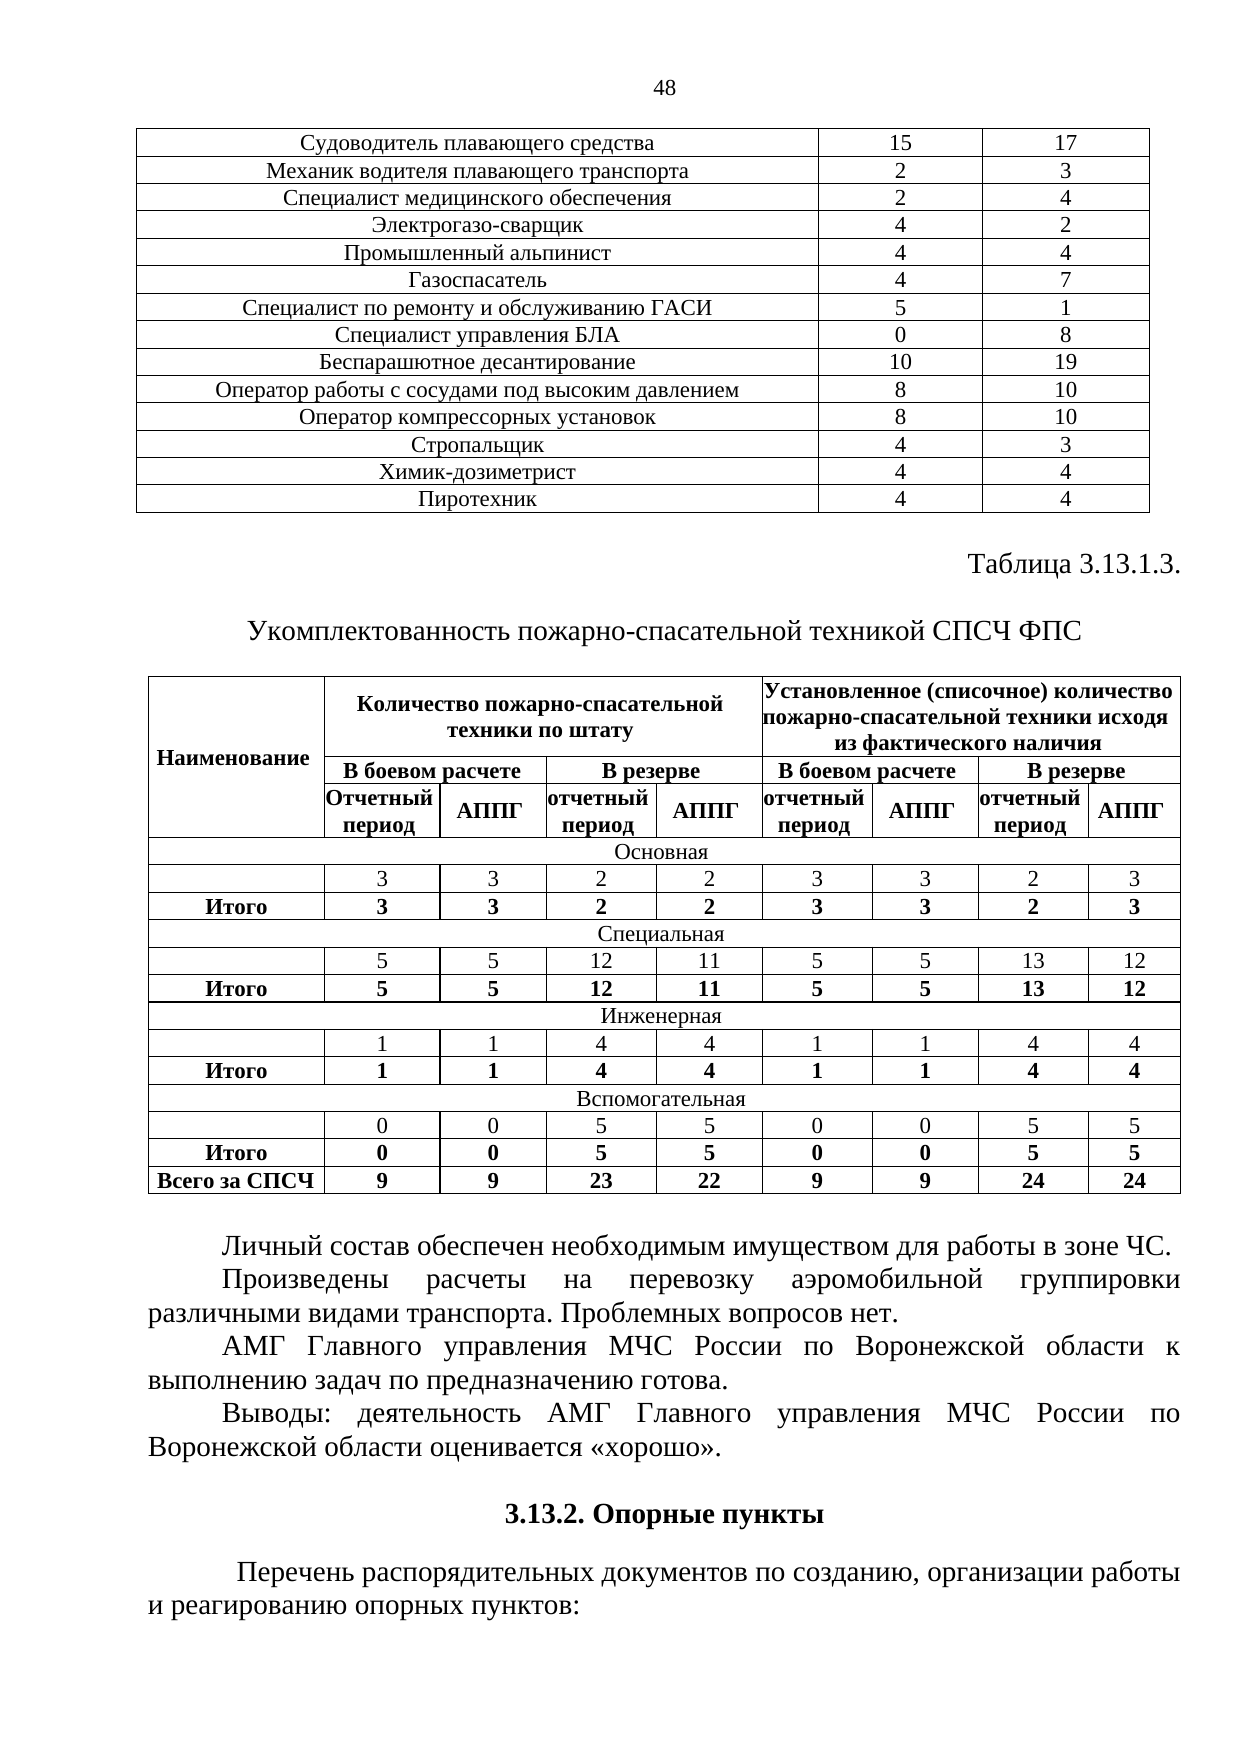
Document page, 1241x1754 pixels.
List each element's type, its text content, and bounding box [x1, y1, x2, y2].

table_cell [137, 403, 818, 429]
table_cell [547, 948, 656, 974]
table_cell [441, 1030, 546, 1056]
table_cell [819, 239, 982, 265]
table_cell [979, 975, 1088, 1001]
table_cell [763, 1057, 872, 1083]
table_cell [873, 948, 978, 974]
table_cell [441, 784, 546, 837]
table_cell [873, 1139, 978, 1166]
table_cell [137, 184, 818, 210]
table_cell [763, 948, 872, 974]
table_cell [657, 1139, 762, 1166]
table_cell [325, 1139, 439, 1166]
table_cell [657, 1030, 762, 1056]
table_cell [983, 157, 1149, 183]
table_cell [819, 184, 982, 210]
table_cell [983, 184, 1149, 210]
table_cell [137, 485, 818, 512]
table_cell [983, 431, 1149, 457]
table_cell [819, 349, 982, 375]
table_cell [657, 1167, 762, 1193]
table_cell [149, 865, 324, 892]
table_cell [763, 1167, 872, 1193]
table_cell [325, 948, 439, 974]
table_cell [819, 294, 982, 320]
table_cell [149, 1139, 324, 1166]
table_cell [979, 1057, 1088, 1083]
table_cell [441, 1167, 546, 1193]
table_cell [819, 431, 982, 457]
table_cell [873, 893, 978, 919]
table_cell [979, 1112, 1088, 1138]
text Произведены расчеты на перевозку аэромобильной группировки различными видами транспорта. Проблемных вопросов нет. [148, 1261, 1181, 1328]
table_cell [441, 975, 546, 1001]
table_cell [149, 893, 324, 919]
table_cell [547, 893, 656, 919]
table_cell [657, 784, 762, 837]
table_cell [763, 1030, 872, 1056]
text 3.13.2. Опорные пункты [148, 1496, 1181, 1529]
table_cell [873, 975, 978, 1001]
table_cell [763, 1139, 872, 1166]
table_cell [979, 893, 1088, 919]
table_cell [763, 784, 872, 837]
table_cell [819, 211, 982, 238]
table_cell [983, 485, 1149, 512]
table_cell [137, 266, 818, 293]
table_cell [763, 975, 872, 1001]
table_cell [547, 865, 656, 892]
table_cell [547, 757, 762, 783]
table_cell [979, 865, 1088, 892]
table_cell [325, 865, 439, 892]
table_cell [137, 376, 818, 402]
text АМГ Главного управления МЧС России по Воронежской области к выполнению задач по предназначению готова. [148, 1328, 1181, 1395]
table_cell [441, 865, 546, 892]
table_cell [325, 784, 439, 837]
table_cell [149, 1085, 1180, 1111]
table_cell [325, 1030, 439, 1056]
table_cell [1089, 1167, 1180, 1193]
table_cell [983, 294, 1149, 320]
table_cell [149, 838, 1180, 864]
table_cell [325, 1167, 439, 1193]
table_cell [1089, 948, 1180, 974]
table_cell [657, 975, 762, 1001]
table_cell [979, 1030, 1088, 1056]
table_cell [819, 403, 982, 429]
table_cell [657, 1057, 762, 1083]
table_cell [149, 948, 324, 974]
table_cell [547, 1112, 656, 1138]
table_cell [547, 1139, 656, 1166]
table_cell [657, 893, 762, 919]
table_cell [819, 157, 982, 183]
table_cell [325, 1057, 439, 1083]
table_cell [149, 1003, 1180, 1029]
text Укомплектованность пожарно-спасательной техникой СПСЧ ФПС [148, 613, 1181, 647]
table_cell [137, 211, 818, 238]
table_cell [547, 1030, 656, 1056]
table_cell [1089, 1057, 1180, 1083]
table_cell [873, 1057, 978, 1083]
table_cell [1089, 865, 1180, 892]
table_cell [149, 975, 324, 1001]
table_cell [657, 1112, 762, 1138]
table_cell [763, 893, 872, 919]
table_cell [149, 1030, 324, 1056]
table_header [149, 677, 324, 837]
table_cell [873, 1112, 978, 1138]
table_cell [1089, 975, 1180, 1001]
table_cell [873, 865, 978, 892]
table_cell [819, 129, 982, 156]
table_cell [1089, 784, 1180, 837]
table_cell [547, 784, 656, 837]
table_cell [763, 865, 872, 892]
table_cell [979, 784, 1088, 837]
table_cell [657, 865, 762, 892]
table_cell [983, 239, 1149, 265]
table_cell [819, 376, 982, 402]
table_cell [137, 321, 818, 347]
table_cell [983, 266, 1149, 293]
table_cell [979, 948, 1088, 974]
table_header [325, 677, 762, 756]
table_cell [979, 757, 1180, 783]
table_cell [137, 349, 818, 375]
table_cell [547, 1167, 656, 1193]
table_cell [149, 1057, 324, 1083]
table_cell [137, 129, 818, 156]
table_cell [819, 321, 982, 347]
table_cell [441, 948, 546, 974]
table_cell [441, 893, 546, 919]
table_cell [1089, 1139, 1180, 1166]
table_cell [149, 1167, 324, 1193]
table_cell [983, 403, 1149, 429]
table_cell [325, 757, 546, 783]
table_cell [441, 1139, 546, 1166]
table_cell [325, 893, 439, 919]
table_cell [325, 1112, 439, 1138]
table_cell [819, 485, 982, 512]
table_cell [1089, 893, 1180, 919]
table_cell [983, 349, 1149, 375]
text Выводы: деятельность АМГ Главного управления МЧС России по Воронежской области оценивается «хорошо». [148, 1395, 1181, 1462]
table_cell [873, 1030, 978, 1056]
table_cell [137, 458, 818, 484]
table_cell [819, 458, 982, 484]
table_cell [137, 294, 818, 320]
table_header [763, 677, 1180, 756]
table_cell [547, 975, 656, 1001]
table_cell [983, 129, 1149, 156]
text Таблица 3.13.1.3. [148, 546, 1181, 580]
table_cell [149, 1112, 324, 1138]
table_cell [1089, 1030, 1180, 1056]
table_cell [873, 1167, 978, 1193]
text Личный состав обеспечен необходимым имуществом для работы в зоне ЧС. [148, 1228, 1181, 1261]
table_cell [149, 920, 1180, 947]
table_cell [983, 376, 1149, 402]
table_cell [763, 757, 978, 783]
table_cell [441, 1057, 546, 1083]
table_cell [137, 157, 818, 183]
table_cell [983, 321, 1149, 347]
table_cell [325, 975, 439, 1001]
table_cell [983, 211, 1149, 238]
text Перечень распорядительных документов по созданию, организации работы и реагированию опорных пунктов: [148, 1554, 1181, 1621]
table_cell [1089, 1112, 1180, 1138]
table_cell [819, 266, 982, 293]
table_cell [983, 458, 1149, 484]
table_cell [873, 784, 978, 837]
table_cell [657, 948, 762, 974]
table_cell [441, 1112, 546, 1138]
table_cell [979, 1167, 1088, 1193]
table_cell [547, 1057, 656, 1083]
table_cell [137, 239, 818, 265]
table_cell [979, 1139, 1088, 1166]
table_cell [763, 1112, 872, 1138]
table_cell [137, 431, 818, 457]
